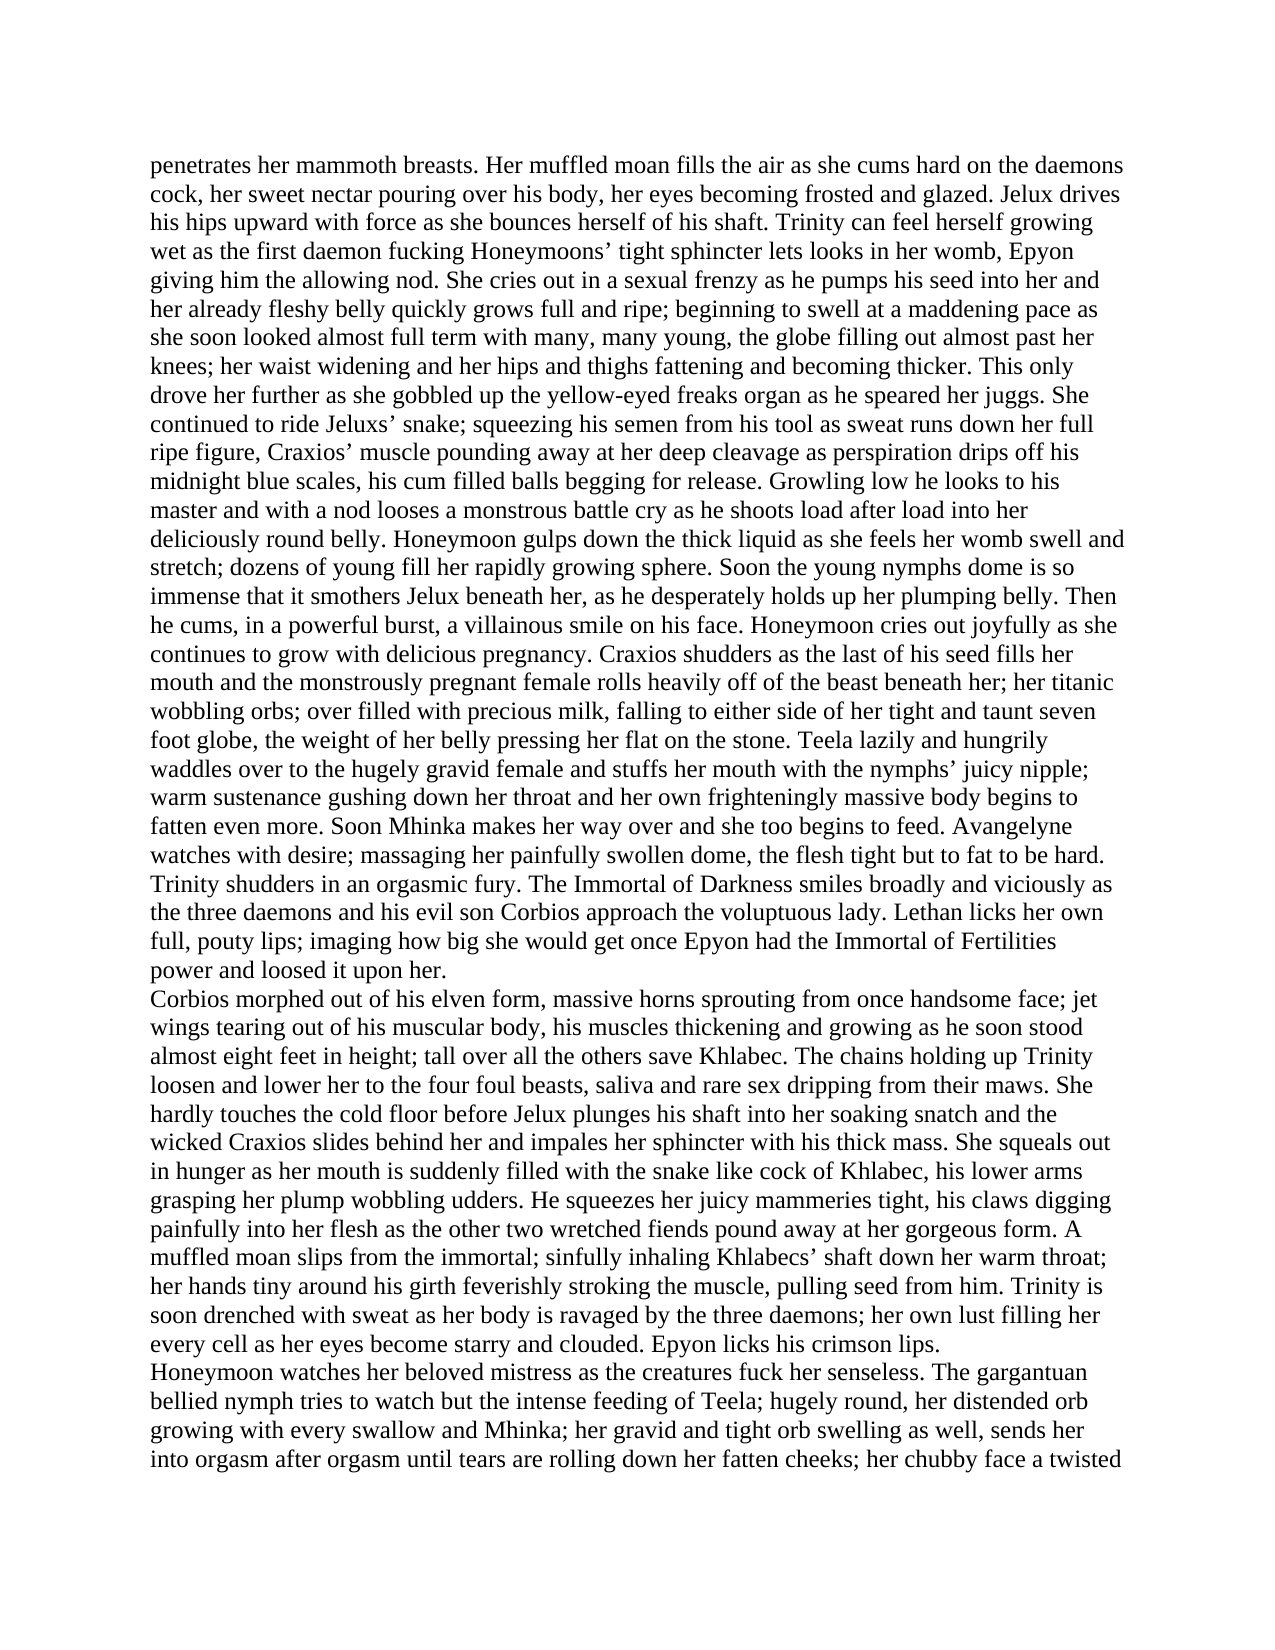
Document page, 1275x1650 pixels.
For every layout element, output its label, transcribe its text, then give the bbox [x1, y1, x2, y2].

text Trinity shudders in an orgasmic fury. The Immortal of Darkness smiles broadly and viciously as the three daemons and his evil son Corbios approach the voluptuous lady. Lethan licks her own full, pouty lips; imaging how big she would get once Epyon had the Immortal of Fertilities power and loosed it upon her. [150, 869, 1125, 984]
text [150, 1357, 1125, 1472]
text Corbios morphed out of his elven form, massive horns sprouting from once handsome face; jet wings tearing out of his muscular body, his muscles thickening and growing as he soon stood almost eight feet in height; tall over all the others save Khlabec. The chains holding up Trinity loosen and lower her to the four foul beasts, saliva and rare sex dripping from their maws. She hardly touches the cold floor before Jelux plunges his shaft into her soaking snatch and the wicked Craxios slides behind her and impales her sphincter with his thick mass. She squeals out in hunger as her mouth is suddenly filled with the snake like cock of Khlabec, his lower arms grasping her plump wobbling udders. He squeezes her juicy mammeries tight, his claws digging painfully into her flesh as the other two wretched fiends pound away at her gorgeous form. A muffled moan slips from the immortal; sinfully inhaling Khlabecs’ shaft down her warm throat; her hands tiny around his girth feverishly stroking the muscle, pulling seed from him. Trinity is soon drenched with sweat as her body is ravaged by the three daemons; her own lust filling her every cell as her eyes become starry and clouded. Epyon licks his crimson lips. [150, 984, 1125, 1357]
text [150, 150, 1125, 869]
